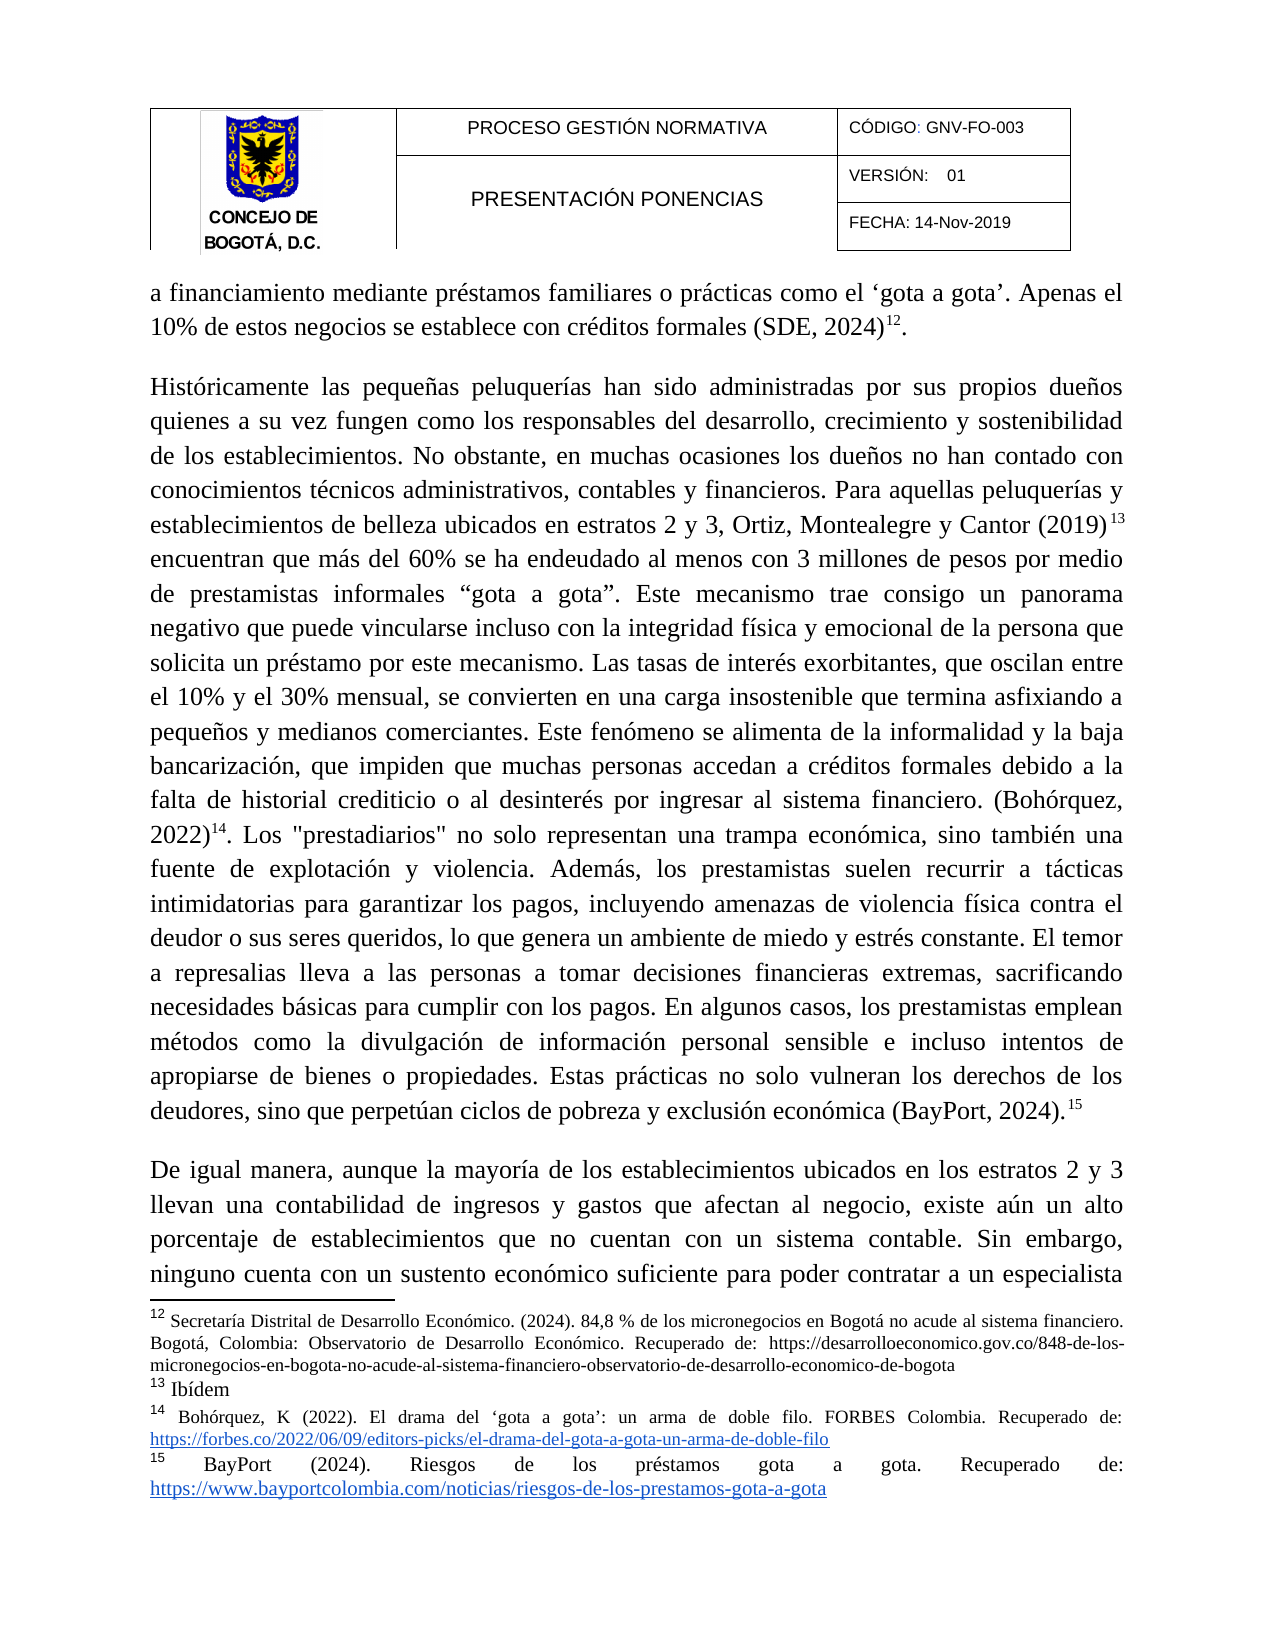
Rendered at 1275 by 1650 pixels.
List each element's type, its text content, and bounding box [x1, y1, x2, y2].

text Históricamente las pequeñas peluquerías han sido administradas por sus propios dueños quienes a su vez fungen como los responsables del desarrollo, crecimiento y sostenibilidad de los establecimientos. No obstante, en muchas ocasiones los dueños no han contado con conocimientos técnicos administrativos, contables y financieros. Para aquellas peluquerías y establecimientos de belleza ubicados en estratos 2 y 3, Ortiz, Montealegre y Cantor (2019) encuentran que más del 60% se ha endeudado al menos con 3 millones de pesos por medio de prestamistas informales “gota a gota”. Este mecanismo trae consigo un panorama negativo que puede vincularse incluso con la integridad física y emocional de la persona que solicita un préstamo por este mecanismo. Las tasas de interés exorbitantes, que oscilan entre el 10% y el 30% mensual, se convierten en una carga insostenible que termina asfixiando a pequeños y medianos comerciantes. Este fenómeno se alimenta de la informalidad y la baja bancarización, que impiden que muchas personas accedan a créditos formales debido a la falta de historial crediticio o al desinterés por ingresar al sistema financiero. (Bohórquez, 2022). Los "prestadiarios" no solo representan una trampa económica, sino también una fuente de explotación y violencia. Además, los prestamistas suelen recurrir a tácticas intimidatorias para garantizar los pagos, incluyendo amenazas de violencia física contra el deudor o sus seres queridos, lo que genera un ambiente de miedo y estrés constante. El temor a represalias lleva a las personas a tomar decisiones financieras extremas, sacrificando necesidades básicas para cumplir con los pagos. En algunos casos, los prestamistas emplean métodos como la divulgación de información personal sensible e incluso intentos de apropiarse de bienes o propiedades. Estas prácticas no solo vulneran los derechos de los deudores, sino que perpetúan ciclos de pobreza y exclusión económica (BayPort, 2024). [150, 371, 1125, 1125]
picture [199, 109, 324, 255]
